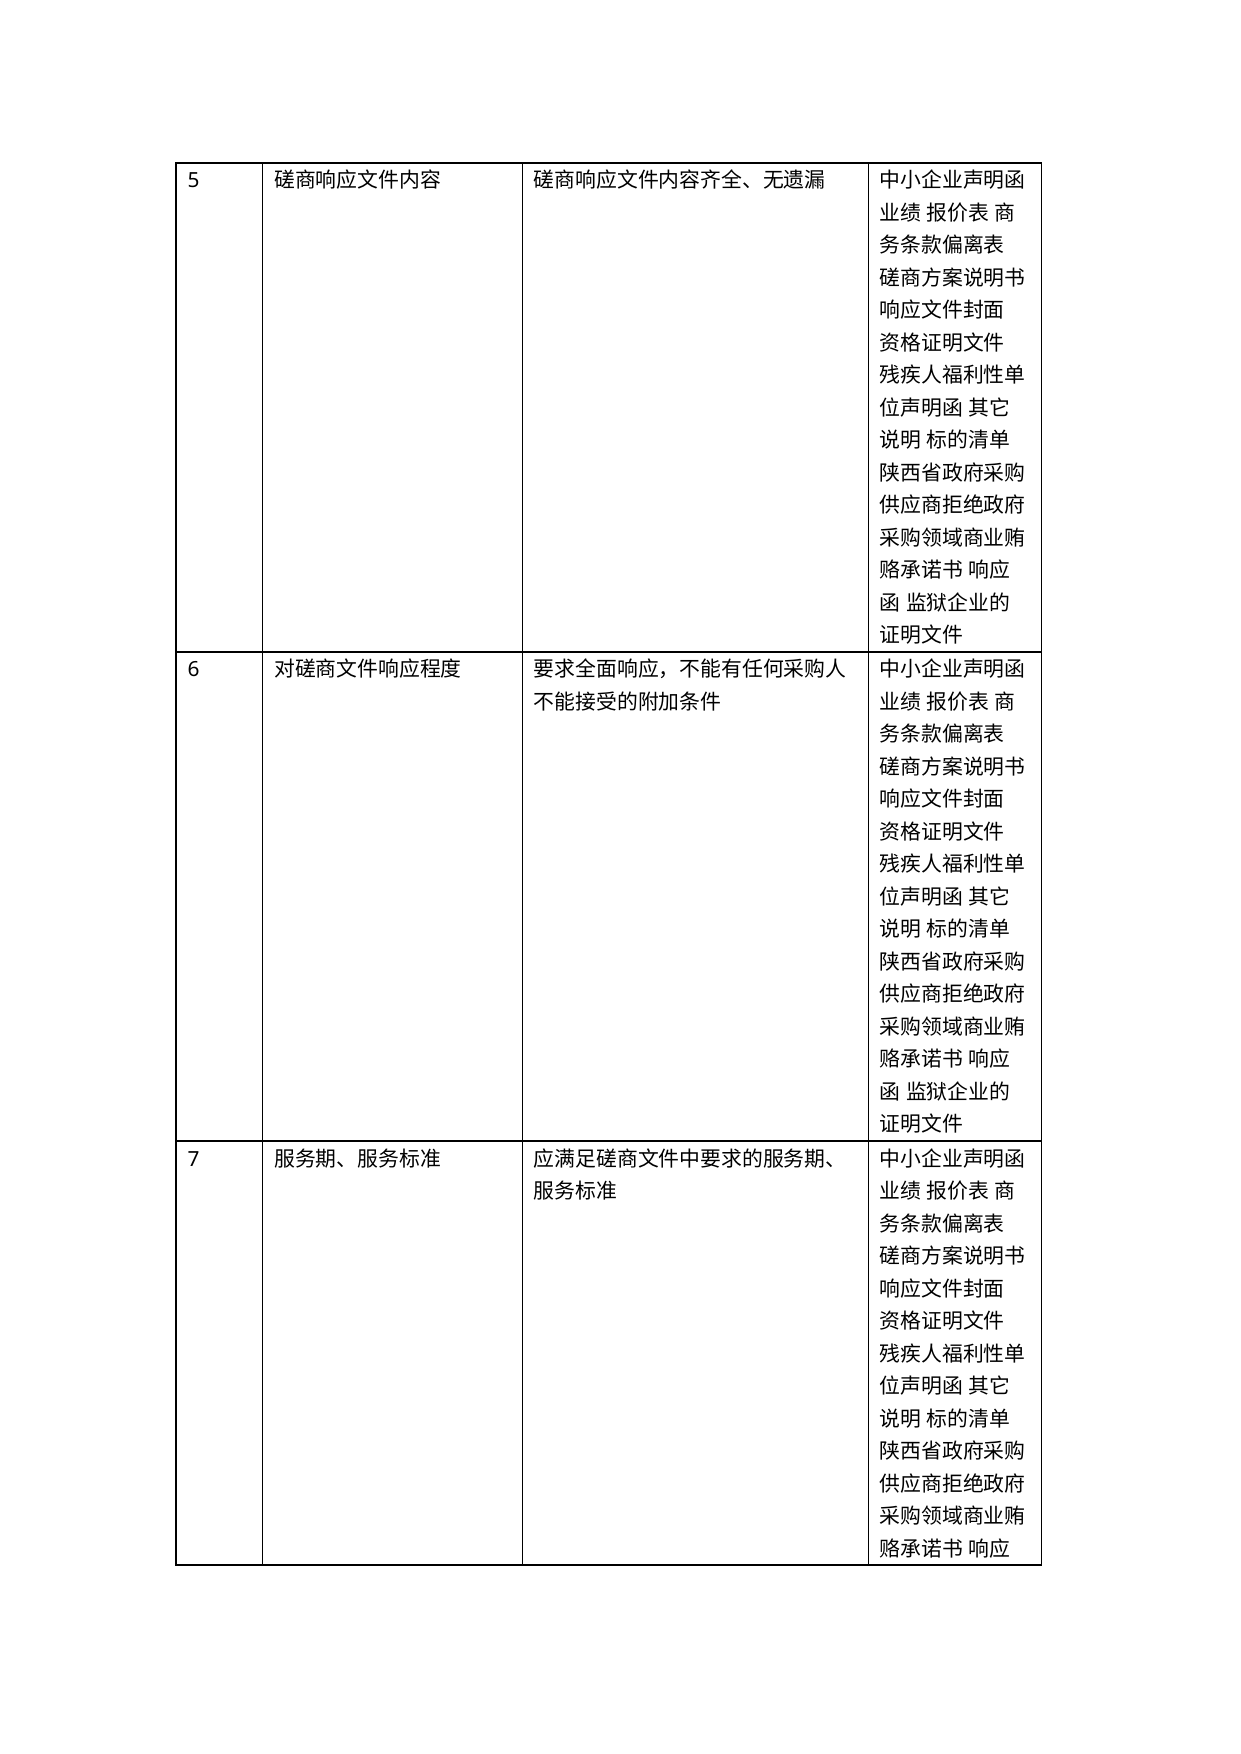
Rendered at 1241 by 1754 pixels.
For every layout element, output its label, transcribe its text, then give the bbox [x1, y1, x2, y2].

table_cell 磋商响应文件内容齐全、无遗漏 [523, 164, 868, 651]
table_cell 6 [177, 653, 262, 1140]
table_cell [869, 164, 1041, 651]
table_cell 应满足磋商文件中要求的服务期、服务标准 [523, 1142, 868, 1564]
table_cell 5 [177, 164, 262, 651]
table_cell 磋商响应文件内容 [263, 164, 522, 651]
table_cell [869, 1142, 1041, 1564]
table_cell 要求全面响应，不能有任何采购人不能接受的附加条件 [523, 653, 868, 1140]
table_cell 服务期、服务标准 [263, 1142, 522, 1564]
table_cell 对磋商文件响应程度 [263, 653, 522, 1140]
table_cell 7 [177, 1142, 262, 1564]
table_cell 中小企业声明函 业绩 报价表 商务条款偏离表 磋商方案说明书 响应文件封面 资格证明文件 残疾人福利性单位声明函 其它说明 标的清单 陕西省政府采购供应商拒绝政府采购领域商业贿赂承诺书 响应函 监狱企业的证明文件 [869, 653, 1041, 1140]
